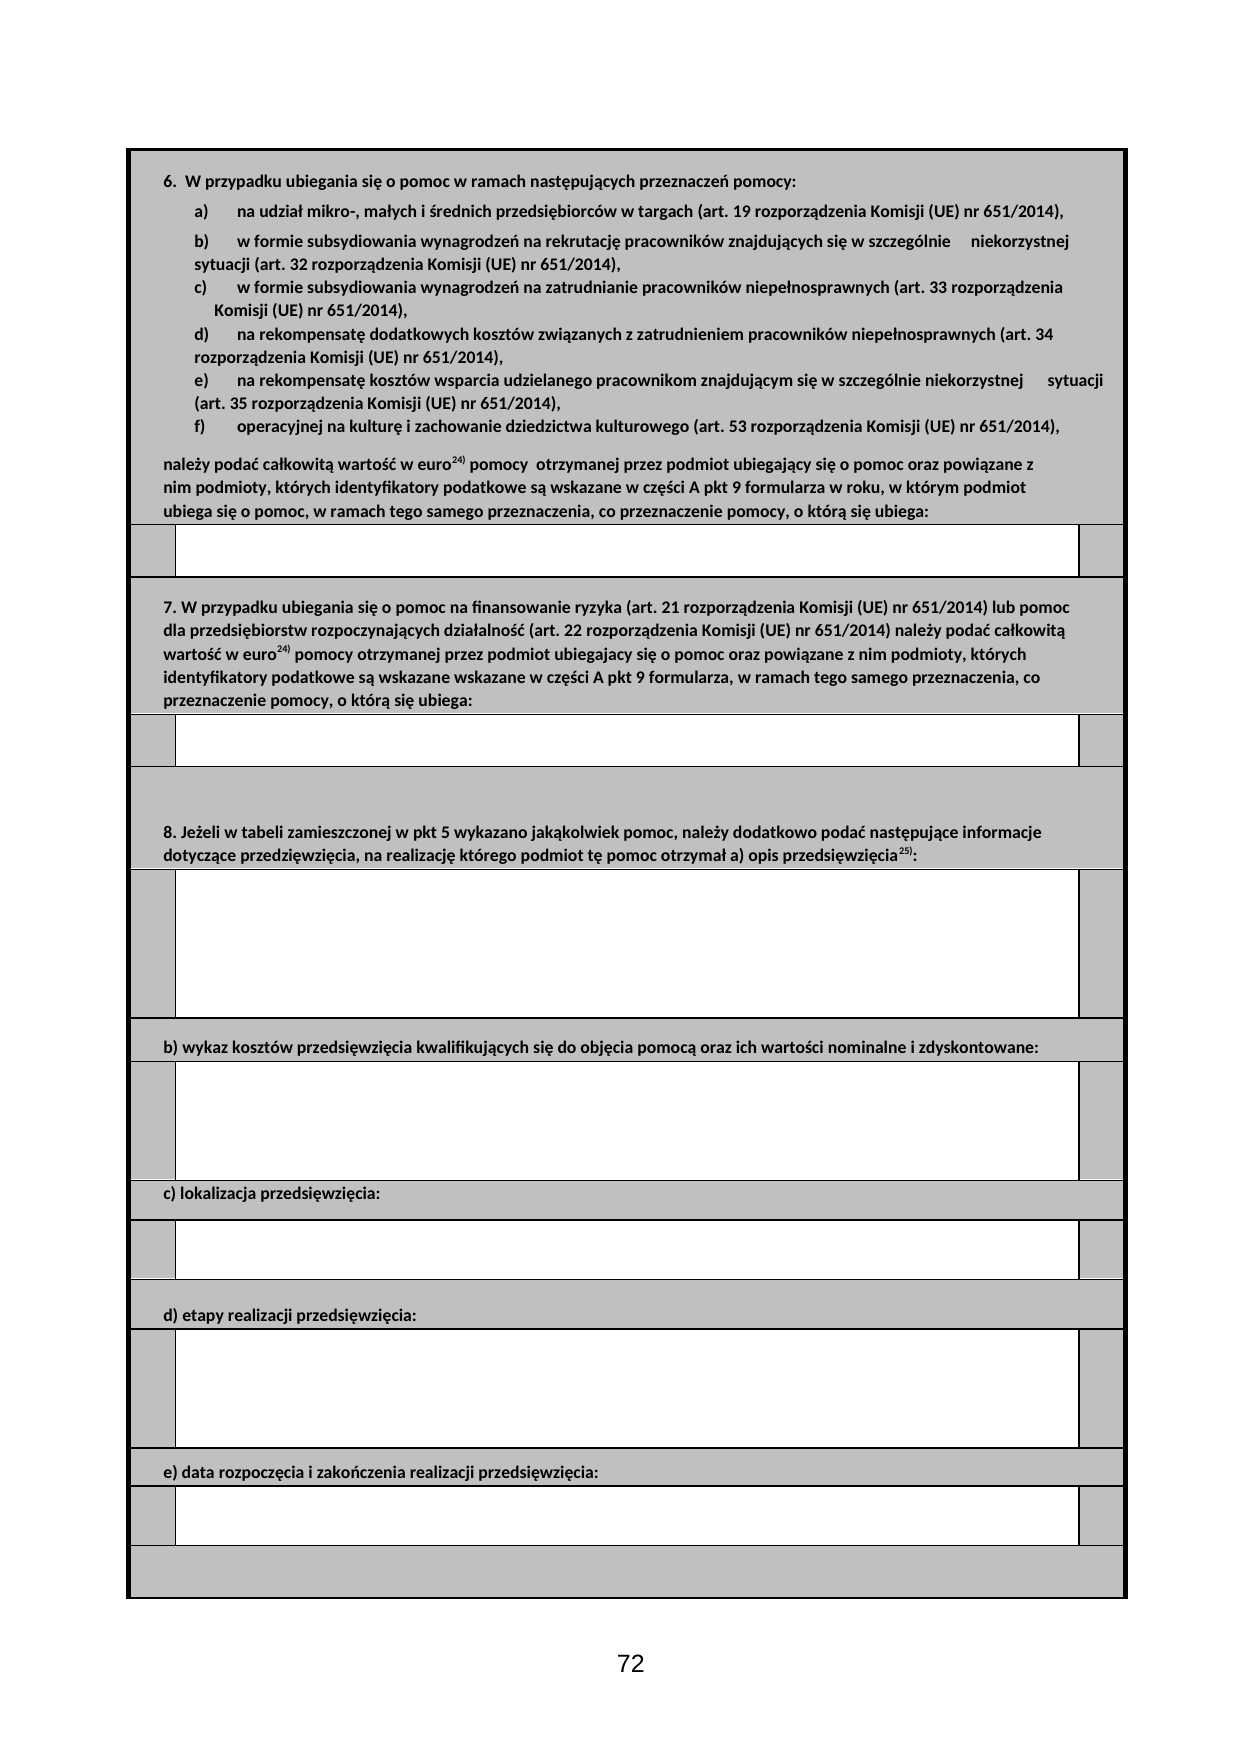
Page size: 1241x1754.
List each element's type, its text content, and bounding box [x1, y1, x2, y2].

table_cell [1080, 715, 1123, 766]
table_cell [176, 1487, 1078, 1545]
table_cell [1080, 870, 1123, 1017]
table_cell [131, 1546, 1123, 1597]
table_cell [176, 715, 1078, 766]
table_cell [1080, 1487, 1123, 1545]
table_cell 7. W przypadku ubiegania się o pomoc na finansowanie ryzyka (art. 21 rozporządzenia Komisji (UE) nr 651/2014) lub pomoc dla przedsiębiorstw rozpoczynających działalność (art. 22 rozporządzenia Komisji (UE) nr 651/2014) należy podać całkowitą wartość w euro24) pomocy otrzymanej przez podmiot ubiegajacy się o pomoc oraz powiązane z nim podmioty, których identyfikatory podatkowe są wskazane wskazane w części A pkt 9 formularza, w ramach tego samego przeznaczenia, co przeznaczenie pomocy, o którą się ubiega: [131, 578, 1123, 713]
table_cell [131, 715, 175, 766]
table_cell [131, 525, 175, 576]
table_cell [131, 1221, 175, 1278]
table_cell [131, 1062, 175, 1179]
table_cell e) data rozpoczęcia i zakończenia realizacji przedsięwzięcia: [131, 1449, 1123, 1485]
table_cell [1080, 1330, 1123, 1447]
table_cell b) wykaz kosztów przedsięwzięcia kwalifikujących się do objęcia pomocą oraz ich wartości nominalne i zdyskontowane: [131, 1019, 1123, 1061]
table_cell [131, 870, 175, 1017]
table_cell [131, 1487, 175, 1545]
table_cell [176, 1330, 1078, 1447]
table_cell 8. Jeżeli w tabeli zamieszczonej w pkt 5 wykazano jakąkolwiek pomoc, należy dodatkowo podać następujące informacje dotyczące przedzięwzięcia, na realizację którego podmiot tę pomoc otrzymał a) opis przedsięwzięcia25): [131, 767, 1123, 868]
table_cell [131, 1330, 175, 1447]
table_cell d) etapy realizacji przedsięwzięcia: [131, 1280, 1123, 1328]
table_cell [176, 870, 1078, 1017]
table_cell [1080, 1221, 1123, 1278]
table_cell [176, 525, 1078, 576]
table_cell [176, 1062, 1078, 1179]
table_cell c) lokalizacja przedsięwzięcia: [131, 1181, 1123, 1219]
table_cell [1080, 525, 1123, 576]
table_cell [176, 1221, 1078, 1278]
table_cell [1080, 1062, 1123, 1179]
table_header 6. W przypadku ubiegania się o pomoc w ramach następujących przeznaczeń pomocy: na udział mikro-, małych i średnich przedsiębiorców w targach (art. 19 rozporządzenia Komisji (UE) nr 651/2014), w formie subsydiowania wynagrodzeń na rekrutację pracowników znajdujących się w szczególnie niekorzystnej sytuacji (art. 32 rozporządzenia Komisji (UE) nr 651/2014), w formie subsydiowania wynagrodzeń na zatrudnianie pracowników niepełnosprawnych (art. 33 rozporządzenia Komisji (UE) nr 651/2014), na rekompensatę dodatkowych kosztów związanych z zatrudnieniem pracowników niepełnosprawnych (art. 34 rozporządzenia Komisji (UE) nr 651/2014), na rekompensatę kosztów wsparcia udzielanego pracownikom znajdującym się w szczególnie niekorzystnej sytuacji (art. 35 rozporządzenia Komisji (UE) nr 651/2014), operacyjnej na kulturę i zachowanie dziedzictwa kulturowego (art. 53 rozporządzenia Komisji (UE) nr 651/2014), należy podać całkowitą wartość w euro24) pomocy otrzymanej przez podmiot ubiegający się o pomoc oraz powiązane z nim podmioty, których identyfikatory podatkowe są wskazane w części A pkt 9 formularza w roku, w którym podmiot ubiega się o pomoc, w ramach tego samego przeznaczenia, co przeznaczenie pomocy, o którą się ubiega: [131, 151, 1123, 524]
